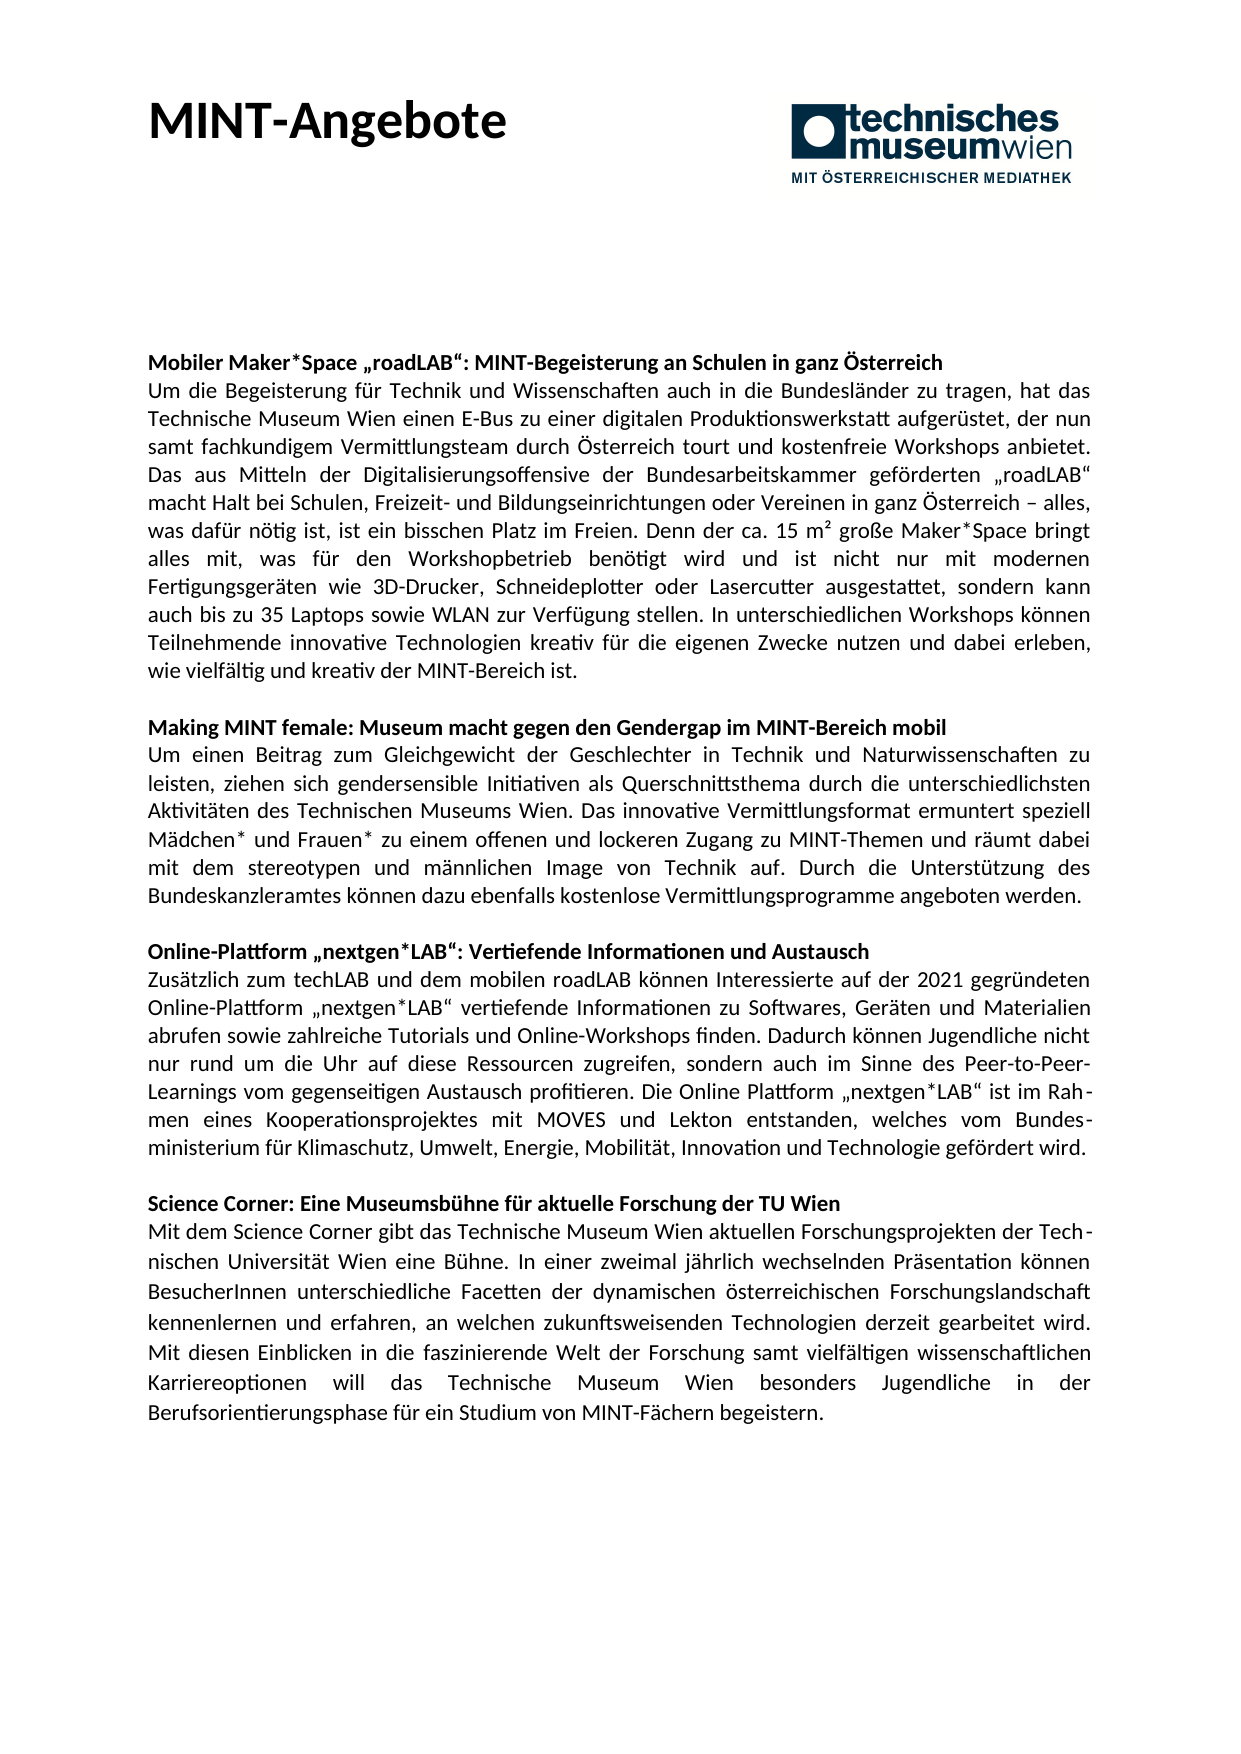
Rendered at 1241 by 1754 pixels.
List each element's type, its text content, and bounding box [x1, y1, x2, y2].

text Science Corner: Eine Museumsbühne für aktuelle Forschung der TU Wien [148, 1189, 1092, 1217]
text Um die Begeisterung für Technik und Wissenschaften auch in die Bundesländer zu tragen, hat das Technische Museum Wien einen E-Bus zu einer digitalen Produktionswerkstatt aufgerüstet, der nun samt fachkundigem Vermittlungsteam durch Österreich tourt und kostenfreie Workshops anbietet. Das aus Mitteln der Digitalisierungsoffensive der Bundesarbeitskammer geförderten „roadLAB“ macht Halt bei Schulen, Freizeit- und Bildungseinrichtungen oder Vereinen in ganz Österreich – alles, was dafür nötig ist, ist ein bisschen Platz im Freien. Denn der ca. 15 m² große Maker*Space bringt alles mit, was für den Workshopbetrieb benötigt wird und ist nicht nur mit modernen Fertigungsgeräten wie 3D-Drucker, Schneideplotter oder Lasercutter ausgestattet, sondern kann auch bis zu 35 Laptops sowie WLAN zur Verfügung stellen. In unterschiedlichen Workshops können Teilnehmende innovative Technologien kreativ für die eigenen Zwecke nutzen und dabei erleben, wie vielfältig und kreativ der MINT-Bereich ist. [148, 376, 1092, 684]
text Making MINT female: Museum macht gegen den Gendergap im MINT-Bereich mobil [148, 713, 1092, 741]
text Mobiler Maker*Space „roadLAB“: MINT-Begeisterung an Schulen in ganz Österreich [148, 348, 1092, 376]
picture [767, 93, 1094, 201]
text Online-Plattform „nextgen*LAB“: Vertiefende Informationen und Austausch [148, 937, 1092, 965]
text Um einen Beitrag zum Gleichgewicht der Geschlechter in Technik und Naturwissenschaften zu leisten, ziehen sich gendersensible Initiativen als Querschnittsthema durch die unterschiedlichsten Aktivitäten des Technischen Museums Wien. Das innovative Vermittlungsformat ermuntert speziell Mädchen* und Frauen* zu einem offenen und lockeren Zugang zu MINT-Themen und räumt dabei mit dem stereotypen und männlichen Image von Technik auf. Durch die Unterstützung des Bundeskanzleramtes können dazu ebenfalls kostenlose Vermittlungsprogramme angeboten werden. [148, 741, 1092, 909]
text Zusätzlich zum techLAB und dem mobilen roadLAB können Interessierte auf der 2021 gegründeten Online-Plattform „nextgen*LAB“ vertiefende Informationen zu Softwares, Geräten und Materialien abrufen sowie zahlreiche Tutorials und Online-Workshops finden. Dadurch können Jugendliche nicht nur rund um die Uhr auf diese Ressourcen zugreifen, sondern auch im Sinne des Peer-to-Peer-Learnings vom gegenseitigen Austausch profitieren. Die Online Plattform „nextgen*LAB“ ist im Rahmen eines Kooperationsprojektes mit MOVES und Lekton entstanden, welches vom Bundesministerium für Klimaschutz, Umwelt, Energie, Mobilität, Innovation und Technologie gefördert wird. [148, 965, 1092, 1161]
text Mit dem Science Corner gibt das Technische Museum Wien aktuellen Forschungsprojekten der Technischen Universität Wien eine Bühne. In einer zweimal jährlich wechselnden Präsentation können BesucherInnen unterschiedliche Facetten der dynamischen österreichischen Forschungslandschaft kennenlernen und erfahren, an welchen zukunftsweisenden Technologien derzeit gearbeitet wird. Mit diesen Einblicken in die faszinierende Welt der Forschung samt vielfältigen wissenschaftlichen Karriereoptionen will das Technische Museum Wien besonders Jugendliche in der Berufsorientierungsphase für ein Studium von MINT-Fächern begeistern. [148, 1217, 1092, 1426]
